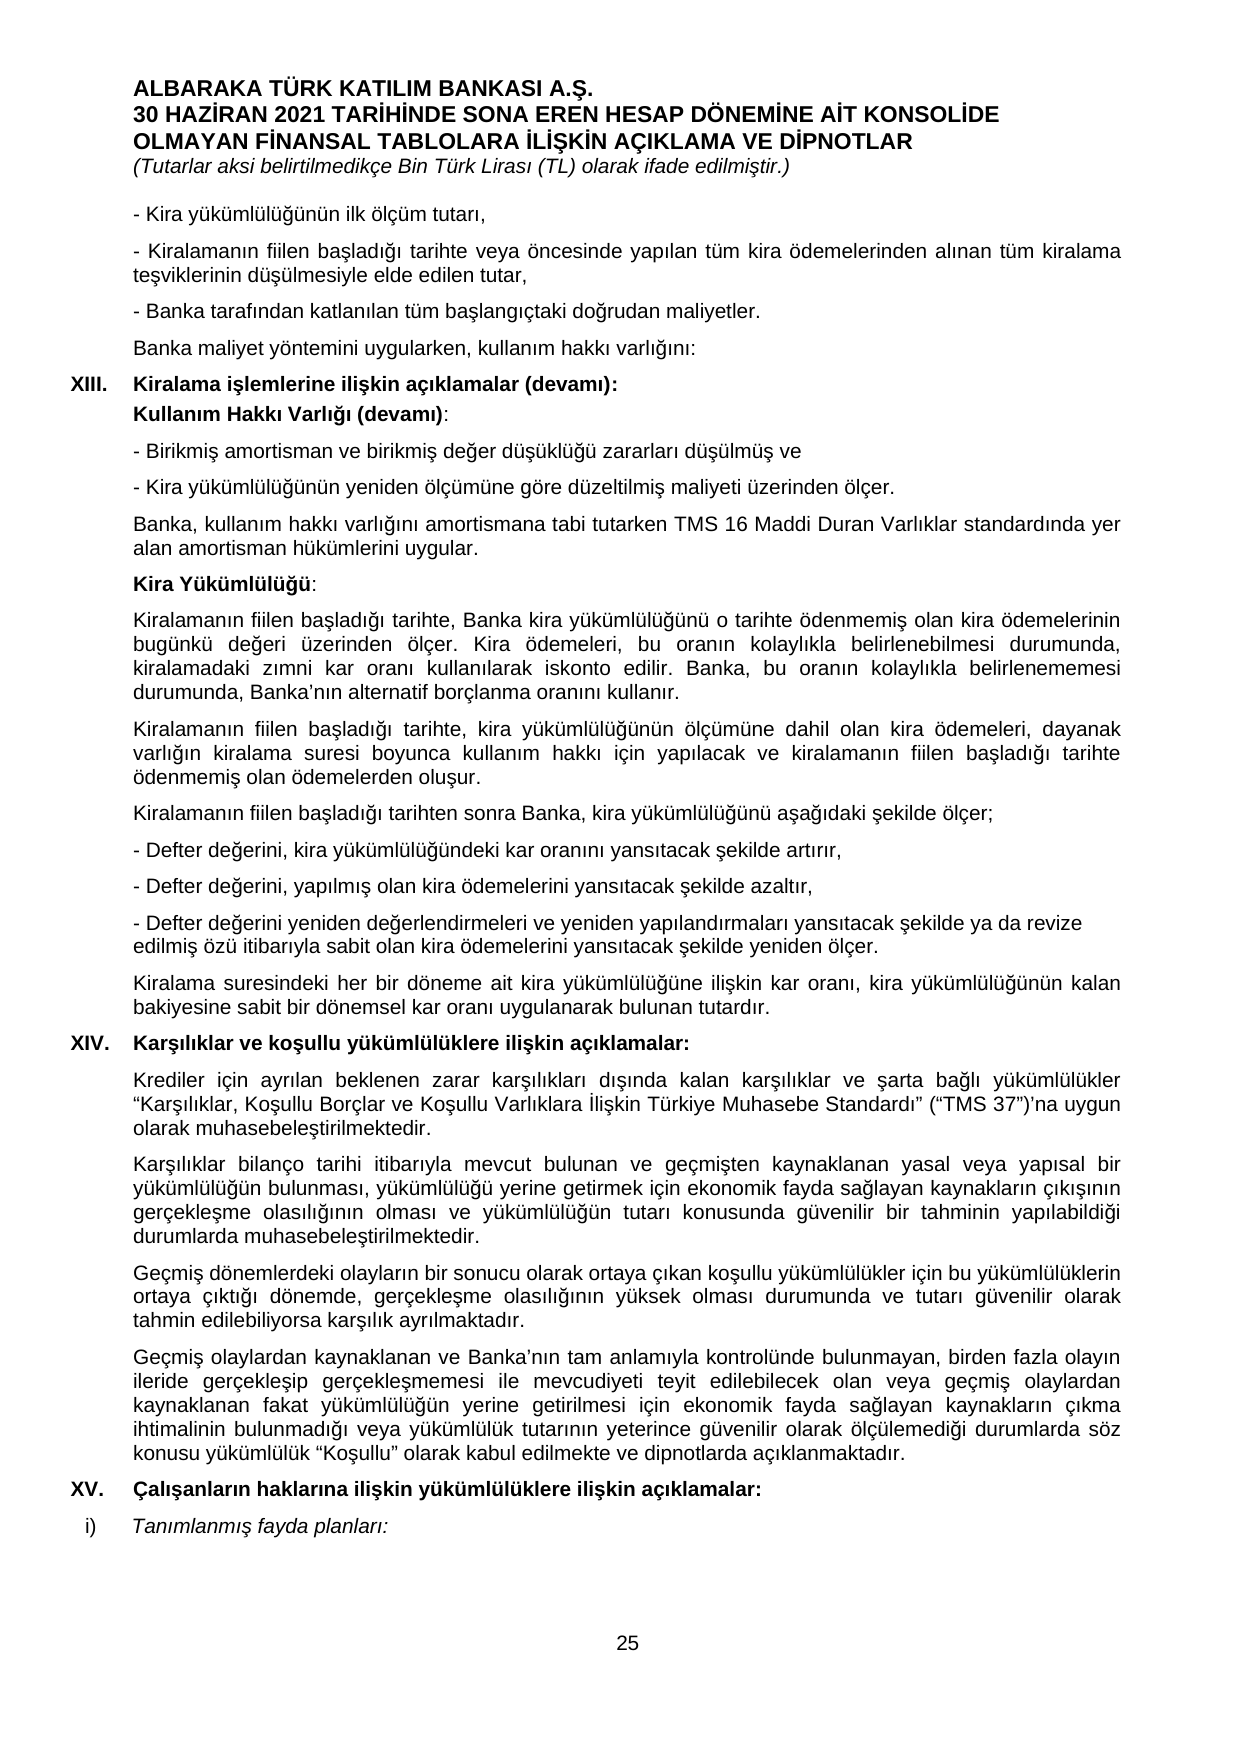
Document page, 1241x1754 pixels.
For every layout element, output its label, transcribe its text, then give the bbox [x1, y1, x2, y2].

list Tanımlanmış fayda planları: [85, 1513, 1122, 1537]
text - Kira yükümlülüğünün ilk ölçüm tutarı, [133, 202, 1122, 226]
text - Kiralamanın fiilen başladığı tarihte veya öncesinde yapılan tüm kira ödemelerinden alınan tüm kiralama teşviklerinin düşülmesiyle elde edilen tutar, [133, 238, 1122, 286]
text - Defter değerini, yapılmış olan kira ödemelerini yansıtacak şekilde azaltır, [133, 874, 1122, 898]
text Karşılıklar bilanço tarihi itibarıyla mevcut bulunan ve geçmişten kaynaklanan yasal veya yapısal bir yükümlülüğün bulunması, yükümlülüğü yerine getirmek için ekonomik fayda sağlayan kaynakların çıkışının gerçekleşme olasılığının olması ve yükümlülüğün tutarı konusunda güvenilir bir tahminin yapılabildiği durumlarda muhasebeleştirilmektedir. [133, 1152, 1122, 1248]
text - Defter değerini, kira yükümlülüğündeki kar oranını yansıtacak şekilde artırır, [133, 837, 1122, 861]
text Kiralama suresindeki her bir döneme ait kira yükümlülüğüne ilişkin kar oranı, kira yükümlülüğünün kalan bakiyesine sabit bir dönemsel kar oranı uygulanarak bulunan tutardır. [133, 971, 1122, 1019]
text Geçmiş dönemlerdeki olayların bir sonucu olarak ortaya çıkan koşullu yükümlülükler için bu yükümlülüklerin ortaya çıktığı dönemde, gerçekleşme olasılığının yüksek olması durumunda ve tutarı güvenilir olarak tahmin edilebiliyorsa karşılık ayrılmaktadır. [133, 1260, 1122, 1332]
text - Kira yükümlülüğünün yeniden ölçümüne göre düzeltilmiş maliyeti üzerinden ölçer. [133, 475, 1122, 499]
text - Birikmiş amortisman ve birikmiş değer düşüklüğü zararları düşülmüş ve [133, 438, 1122, 462]
text Banka maliyet yöntemini uygularken, kullanım hakkı varlığını: [133, 335, 1122, 359]
text Banka, kullanım hakkı varlığını amortismana tabi tutarken TMS 16 Maddi Duran Varlıklar standardında yer alan amortisman hükümlerini uygular. [133, 511, 1122, 559]
text Kiralamanın fiilen başladığı tarihte, Banka kira yükümlülüğünü o tarihte ödenmemiş olan kira ödemelerinin bugünkü değeri üzerinden ölçer. Kira ödemeleri, bu oranın kolaylıkla belirlenebilmesi durumunda, kiralamadaki zımni kar oranı kullanılarak iskonto edilir. Banka, bu oranın kolaylıkla belirlenememesi durumunda, Banka’nın alternatif borçlanma oranını kullanır. [133, 608, 1122, 704]
text Kiralamanın fiilen başladığı tarihte, kira yükümlülüğünün ölçümüne dahil olan kira ödemeleri, dayanak varlığın kiralama suresi boyunca kullanım hakkı için yapılacak ve kiralamanın fiilen başladığı tarihte ödenmemiş olan ödemelerden oluşur. [133, 717, 1122, 788]
text - Banka tarafından katlanılan tüm başlangıçtaki doğrudan maliyetler. [133, 299, 1122, 323]
text XV. Çalışanların haklarına ilişkin yükümlülüklere ilişkin açıklamalar: [70, 1477, 1122, 1501]
text Geçmiş olaylardan kaynaklanan ve Banka’nın tam anlamıyla kontrolünde bulunmayan, birden fazla olayın ileride gerçekleşip gerçekleşmemesi ile mevcudiyeti teyit edilebilecek olan veya geçmiş olaylardan kaynaklanan fakat yükümlülüğün yerine getirilmesi için ekonomik fayda sağlayan kaynakların çıkma ihtimalinin bulunmadığı veya yükümlülük tutarının yeterince güvenilir olarak ölçülemediği durumlarda söz konusu yükümlülük “Koşullu” olarak kabul edilmekte ve dipnotlarda açıklanmaktadır. [133, 1345, 1122, 1464]
text Kira Yükümlülüğü: [133, 572, 1122, 596]
text - Defter değerini yeniden değerlendirmeleri ve yeniden yapılandırmaları yansıtacak şekilde ya da revize edilmiş özü itibarıyla sabit olan kira ödemelerini yansıtacak şekilde yeniden ölçer. [133, 910, 1122, 958]
text Kiralamanın fiilen başladığı tarihten sonra Banka, kira yükümlülüğünü aşağıdaki şekilde ölçer; [133, 801, 1122, 825]
text Kullanım Hakkı Varlığı (devamı): [133, 402, 1122, 426]
text XIII. Kiralama işlemlerine ilişkin açıklamalar (devamı): [70, 372, 1122, 396]
text Krediler için ayrılan beklenen zarar karşılıkları dışında kalan karşılıklar ve şarta bağlı yükümlülükler “Karşılıklar, Koşullu Borçlar ve Koşullu Varlıklara İlişkin Türkiye Muhasebe Standardı” (“TMS 37”)’na uygun olarak muhasebeleştirilmektedir. [133, 1068, 1122, 1139]
text XIV. Karşılıklar ve koşullu yükümlülüklere ilişkin açıklamalar: [70, 1031, 1122, 1055]
